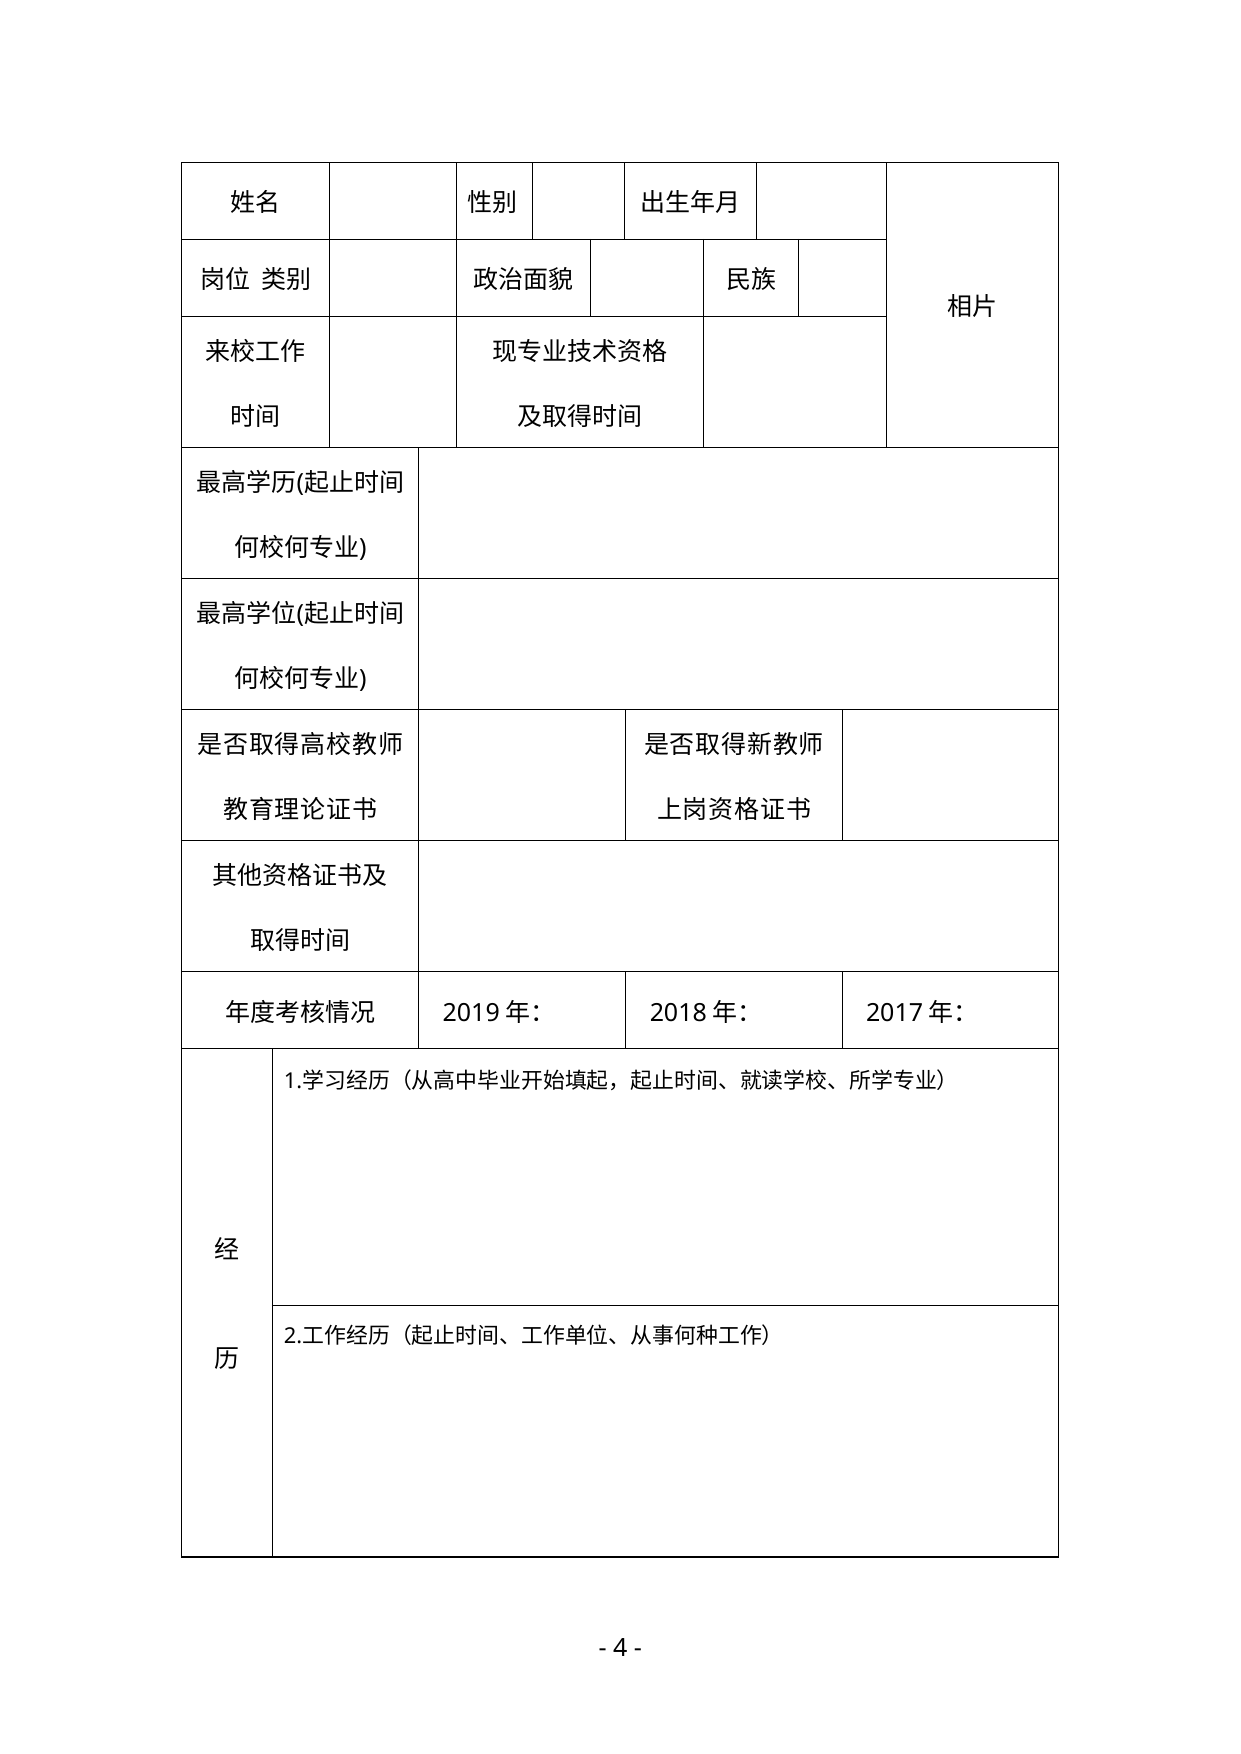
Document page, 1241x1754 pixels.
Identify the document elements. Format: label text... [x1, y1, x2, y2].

table_header 姓名 [182, 163, 329, 239]
table_cell [330, 317, 456, 447]
table_header 性别 [457, 163, 532, 239]
table_header [757, 163, 886, 239]
table_cell 年度考核情况 [182, 972, 418, 1048]
table_cell 2017年： [843, 972, 1058, 1048]
table_cell 是否取得新教师上岗资格证书 [626, 710, 842, 840]
table_cell [799, 240, 886, 316]
table_cell [330, 240, 456, 316]
table_cell 政治面貌 [457, 240, 590, 316]
table_cell 现专业技术资格 及取得时间 [457, 317, 703, 447]
table_cell 1.学习经历（从高中毕业开始填起，起止时间、就读学校、所学专业） [273, 1049, 1058, 1305]
table_header 出生年月 [625, 163, 756, 239]
table_cell 岗位 类别 [182, 240, 329, 316]
table_cell 2018年： [626, 972, 842, 1048]
table_cell [419, 448, 1058, 578]
table_cell 2.工作经历（起止时间、工作单位、从事何种工作） [273, 1306, 1058, 1556]
table_header 相片 [887, 163, 1058, 447]
table_cell [843, 710, 1058, 840]
table_header [330, 163, 456, 239]
table_cell 2019年： [419, 972, 625, 1048]
table_cell 经 历 [182, 1049, 272, 1556]
table_header [533, 163, 624, 239]
table_cell [419, 579, 1058, 709]
table_cell [419, 841, 1058, 971]
table_cell [419, 710, 625, 840]
table_cell 来校工作时间 [182, 317, 329, 447]
table_cell 是否取得高校教师教育理论证书 [182, 710, 418, 840]
table_cell 民族 [704, 240, 798, 316]
table_cell 最高学历(起止时间何校何专业) [182, 448, 418, 578]
table_cell 其他资格证书及 取得时间 [182, 841, 418, 971]
table_cell 最高学位(起止时间何校何专业) [182, 579, 418, 709]
table_cell [704, 317, 886, 447]
table_cell [591, 240, 703, 316]
